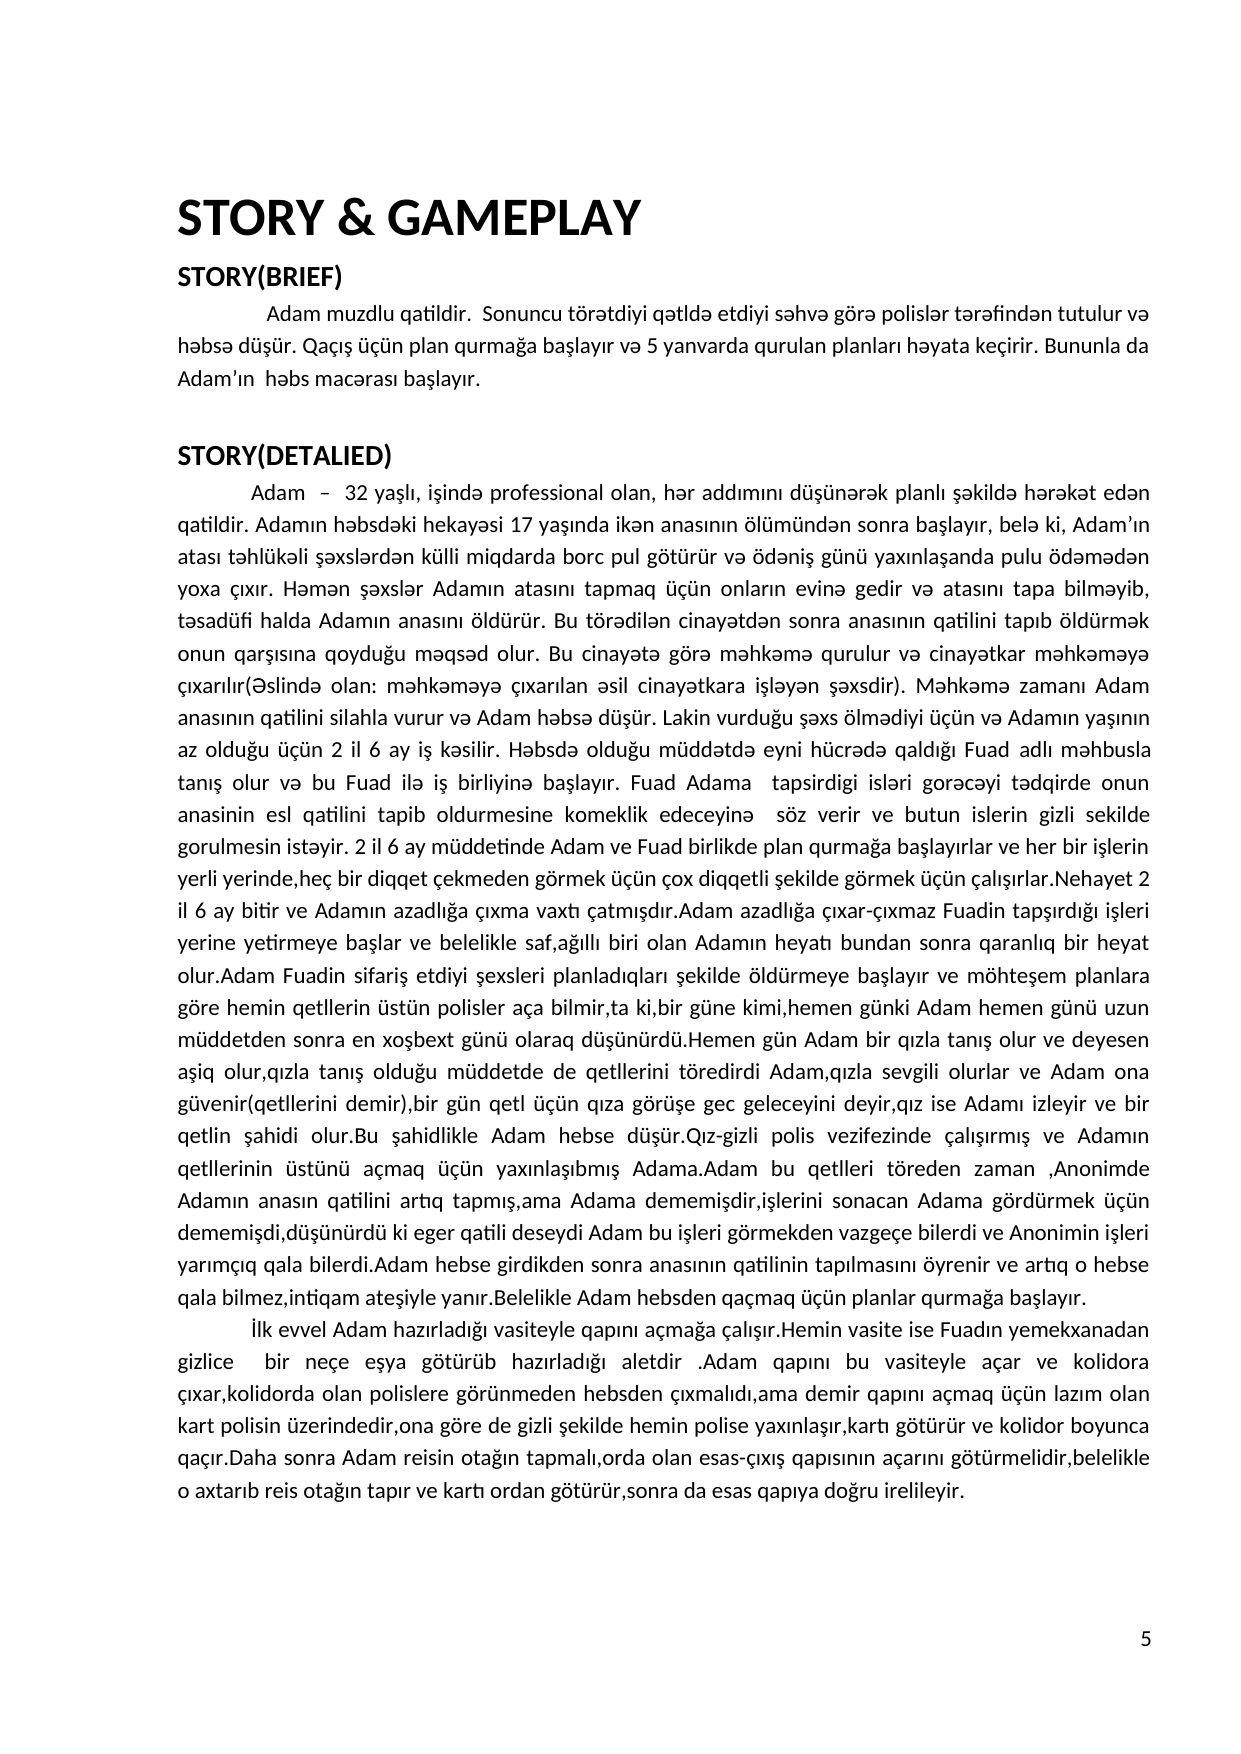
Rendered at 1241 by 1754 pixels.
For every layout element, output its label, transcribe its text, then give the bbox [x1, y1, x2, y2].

text STORY(DETALIED) [177, 437, 1152, 473]
text STORY & GAMEPLAY [177, 182, 1152, 249]
text STORY(BRIEF) [177, 258, 1152, 294]
text İlk evvel Adam hazırladığı vasiteyle qapını açmağa çalışır.Hemin vasite ise Fuadın yemekxanadan gizlice bir neçe eşya götürüb hazırladığı aletdir .Adam qapını bu vasiteyle açar ve kolidora çıxar,kolidorda olan polislere görünmeden hebsden çıxmalıdı,ama demir qapını açmaq üçün lazım olan kart polisin üzerindedir,ona göre de gizli şekilde hemin polise yaxınlaşır,kartı götürür ve kolidor boyunca qaçır.Daha sonra Adam reisin otağın tapmalı,orda olan esas-çıxış qapısının açarını götürmelidir,belelikle o axtarıb reis otağın tapır ve kartı ordan götürür,sonra da esas qapıya doğru irelileyir. [177, 1315, 1152, 1504]
text Adam – 32 yaşlı, işində professional olan, hər addımını düşünərək planlı şəkildə hərəkət edən qatildir. Adamın həbsdəki hekayəsi 17 yaşında ikən anasının ölümündən sonra başlayır, belə ki, Adam’ın atası təhlükəli şəxslərdən külli miqdarda borc pul götürür və ödəniş günü yaxınlaşanda pulu ödəmədən yoxa çıxır. Həmən şəxslər Adamın atasını tapmaq üçün onların evinə gedir və atasını tapa bilməyib, təsadüfi halda Adamın anasını öldürür. Bu törədilən cinayətdən sonra anasının qatilini tapıb öldürmək onun qarşısına qoyduğu məqsəd olur. Bu cinayətə görə məhkəmə qurulur və cinayətkar məhkəməyə çıxarılır(Əslində olan: məhkəməyə çıxarılan əsil cinayətkara işləyən şəxsdir). Məhkəmə zamanı Adam anasının qatilini silahla vurur və Adam həbsə düşür. Lakin vurduğu şəxs ölmədiyi üçün və Adamın yaşının az olduğu üçün 2 il 6 ay iş kəsilir. Həbsdə olduğu müddətdə eyni hücrədə qaldığı Fuad adlı məhbusla tanış olur və bu Fuad ilə iş birliyinə başlayır. Fuad Adama tapsirdigi isləri gorəcəyi tədqirde onun anasinin esl qatilini tapib oldurmesine komeklik edeceyinə söz verir ve butun islerin gizli sekilde gorulmesin istəyir. 2 il 6 ay müddetinde Adam ve Fuad birlikde plan qurmağa başlayırlar ve her bir işlerin yerli yerinde,heç bir diqqet çekmeden görmek üçün çox diqqetli şekilde görmek üçün çalışırlar.Nehayet 2 il 6 ay bitir ve Adamın azadlığa çıxma vaxtı çatmışdır.Adam azadlığa çıxar-çıxmaz Fuadin tapşırdığı işleri yerine yetirmeye başlar ve belelikle saf,ağıllı biri olan Adamın heyatı bundan sonra qaranlıq bir heyat olur.Adam Fuadin sifariş etdiyi şexsleri planladıqları şekilde öldürmeye başlayır ve möhteşem planlara göre hemin qetllerin üstün polisler aça bilmir,ta ki,bir güne kimi,hemen günki Adam hemen günü uzun müddetden sonra en xoşbext günü olaraq düşünürdü.Hemen gün Adam bir qızla tanış olur ve deyesen aşiq olur,qızla tanış olduğu müddetde de qetllerini töredirdi Adam,qızla sevgili olurlar ve Adam ona güvenir(qetllerini demir),bir gün qetl üçün qıza görüşe gec geleceyini deyir,qız ise Adamı izleyir ve bir qetlin şahidi olur.Bu şahidlikle Adam hebse düşür.Qız-gizli polis vezifezinde çalışırmış ve Adamın qetllerinin üstünü açmaq üçün yaxınlaşıbmış Adama.Adam bu qetlleri töreden zaman ,Anonimde Adamın anasın qatilini artıq tapmış,ama Adama dememişdir,işlerini sonacan Adama gördürmek üçün dememişdi,düşünürdü ki eger qatili deseydi Adam bu işleri görmekden vazgeçe bilerdi ve Anonimin işleri yarımçıq qala bilerdi.Adam hebse girdikden sonra anasının qatilinin tapılmasını öyrenir ve artıq o hebse qala bilmez,intiqam ateşiyle yanır.Belelikle Adam hebsden qaçmaq üçün planlar qurmağa başlayır. [177, 478, 1152, 1311]
text Adam muzdlu qatildir. Sonuncu törətdiyi qətldə etdiyi səhvə görə polislər tərəfindən tutulur və həbsə düşür. Qaçış üçün plan qurmağa başlayır və 5 yanvarda qurulan planları həyata keçirir. Bununla da Adam’ın həbs macərası başlayır. [177, 299, 1152, 392]
